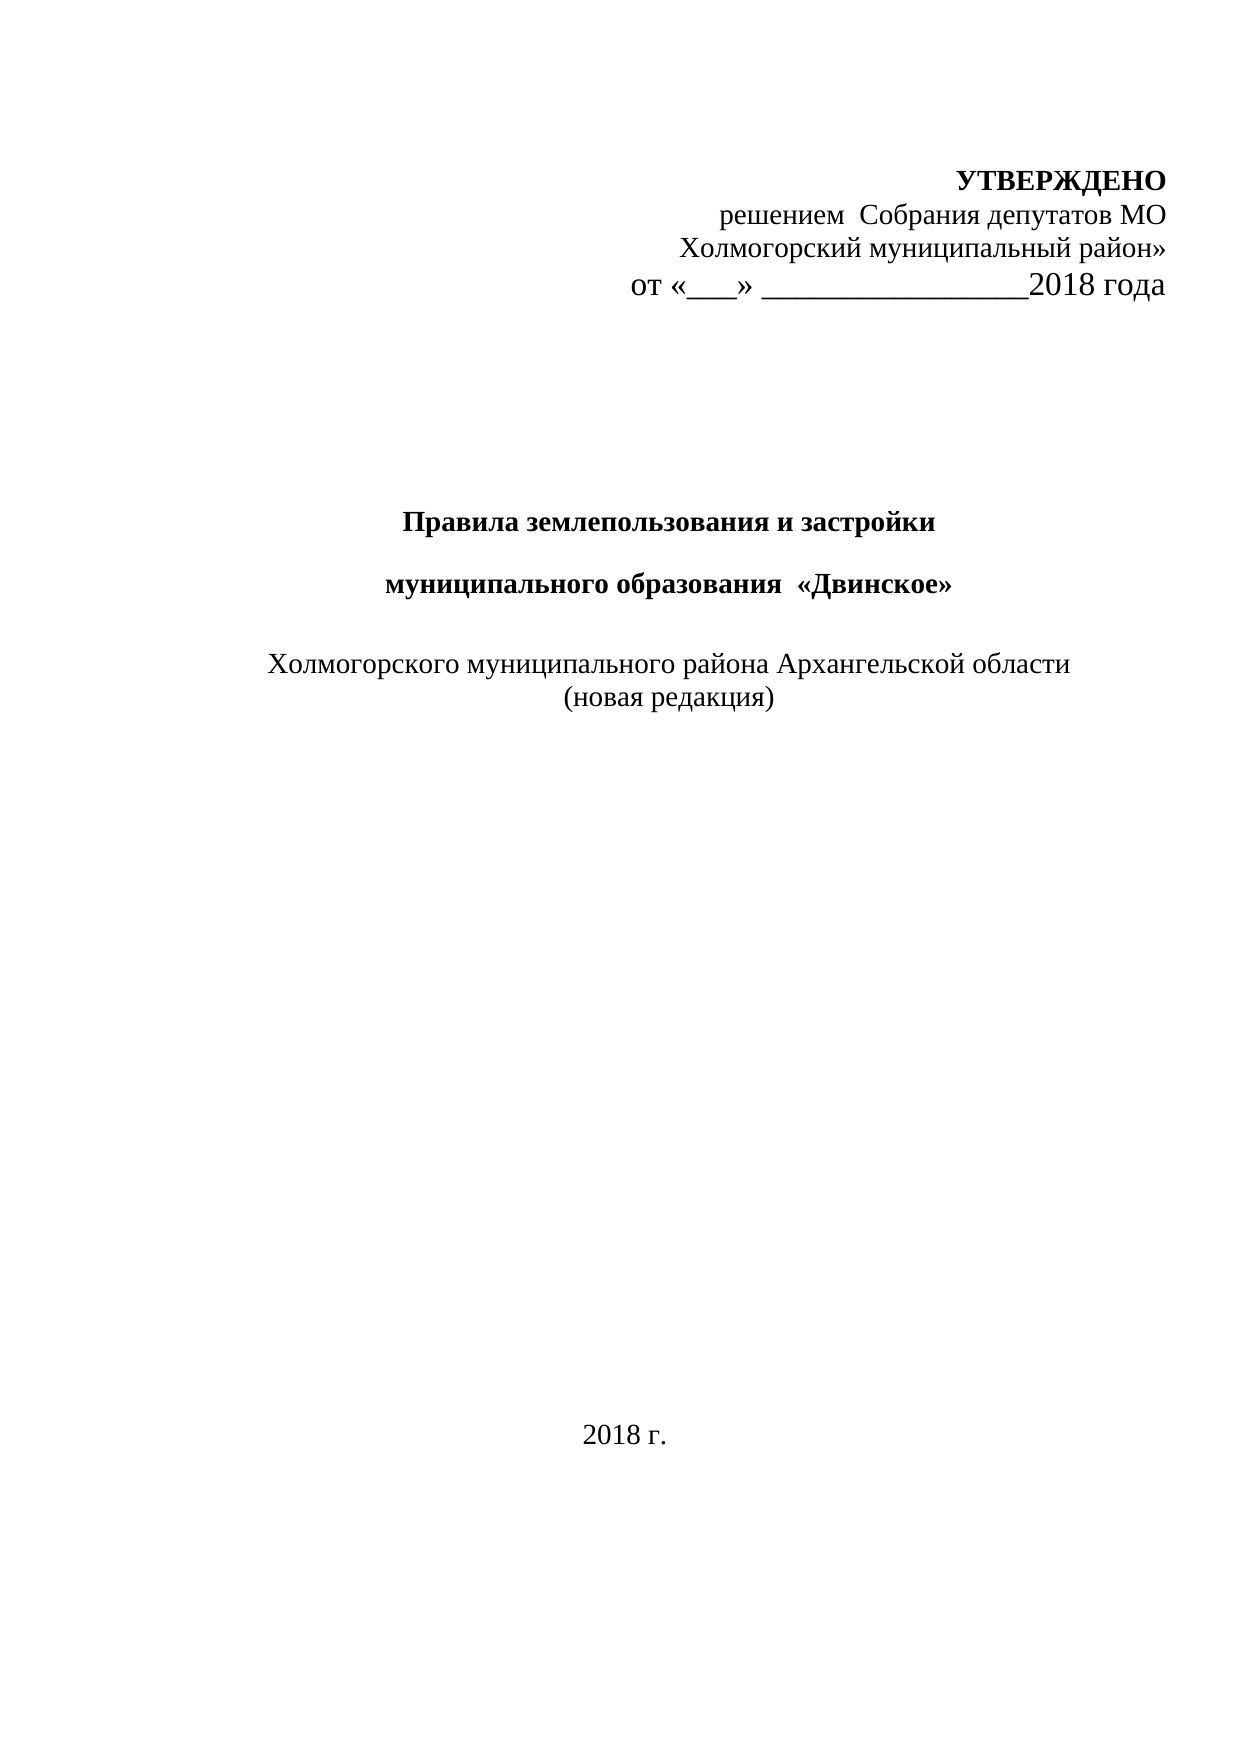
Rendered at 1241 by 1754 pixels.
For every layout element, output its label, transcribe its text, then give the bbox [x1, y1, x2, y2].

text УТВЕРЖДЕНО [112, 163, 1167, 197]
text от «___» ________________2018 года [112, 264, 1167, 302]
text Холмогорского муниципального района Архангельской области [201, 646, 1137, 679]
text решением Собрания депутатов МО [112, 197, 1167, 231]
text (новая редакция) [201, 679, 1137, 713]
text Правила землепользования и застройки [201, 504, 1137, 537]
text Холмогорский муниципальный район» [112, 231, 1167, 264]
text 2018 г. [112, 1417, 1137, 1451]
text муниципального образования «Двинское» [201, 566, 1137, 600]
